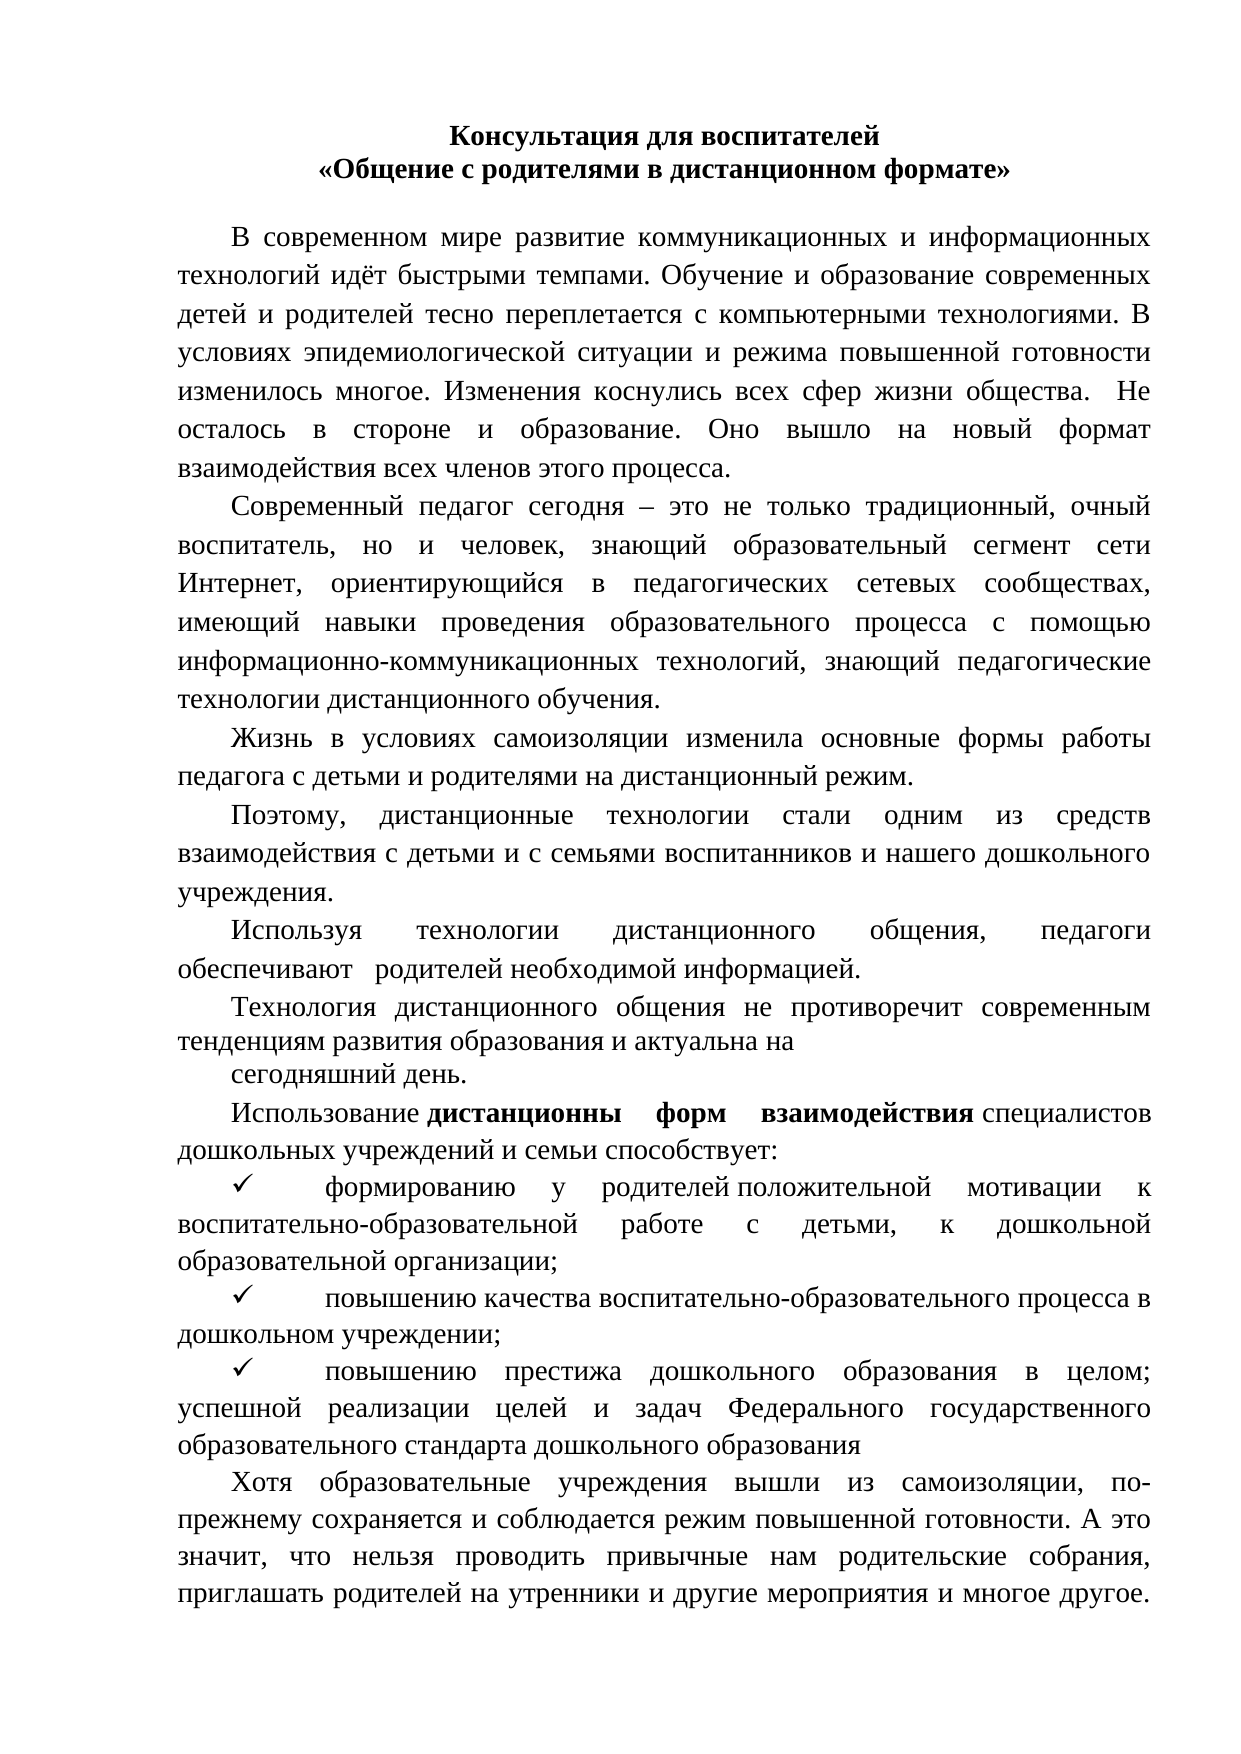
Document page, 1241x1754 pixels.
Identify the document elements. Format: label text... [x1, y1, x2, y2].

text В современном мире развитие коммуникационных и информационных технологий идёт быстрыми темпами. Обучение и образование современных детей и родителей тесно переплетается с компьютерными технологиями. В условиях эпидемиологической ситуации и режима повышенной готовности изменилось многое. Изменения коснулись всех сфер жизни общества. Не осталось в стороне и образование. Оно вышло на новый формат взаимодействия всех членов этого процесса. [177, 219, 1152, 483]
list формированию у родителей положительной мотивации к воспитательно-образовательной работе с детьми, к дошкольной образовательной организации; [177, 1239, 1152, 1276]
text Современный педагог сегодня – это не только традиционный, очный воспитатель, но и человек, знающий образовательный сегмент сети Интернет, ориентирующийся в педагогических сетевых сообществах, имеющий навыки проведения образовательного процесса с помощью информационно-коммуникационных технологий, знающий педагогические технологии дистанционного обучения. [177, 488, 1152, 715]
list повышению престижа дошкольного образования в целом; успешной реализации целей и задач Федерального государственного образовательного стандарта дошкольного образования [177, 1424, 1152, 1461]
text Консультация для воспитателей [177, 118, 1152, 152]
list повышению престижа дошкольного образования в целом; успешной реализации целей и задач Федерального государственного образовательного стандарта дошкольного образования [177, 1353, 1152, 1391]
text Технология дистанционного общения не противоречит современным тенденциям развития образования и актуальна на [177, 989, 1152, 1057]
text «Общение с родителями в дистанционном формате» [177, 152, 1152, 185]
list повышению качества воспитательно-образовательного процесса в дошкольном учреждении; [177, 1280, 1152, 1350]
list формированию у родителей положительной мотивации к воспитательно-образовательной работе с детьми, к дошкольной образовательной организации; [177, 1169, 1152, 1206]
text Используя технологии дистанционного общения, педагоги обеспечивают родителей необходимой информацией. [177, 912, 1152, 984]
text сегодняшний день. [177, 1057, 1152, 1090]
text Поэтому, дистанционные технологии стали одним из средств взаимодействия с детьми и с семьями воспитанников и нашего дошкольного учреждения. [177, 797, 1152, 907]
text Использование дистанционны форм взаимодействия специалистов дошкольных учреждений и семьи способствует: [177, 1095, 1152, 1166]
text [177, 1464, 1152, 1608]
text Жизнь в условиях самоизоляции изменила основные формы работы педагога с детьми и родителями на дистанционный режим. [177, 720, 1152, 792]
